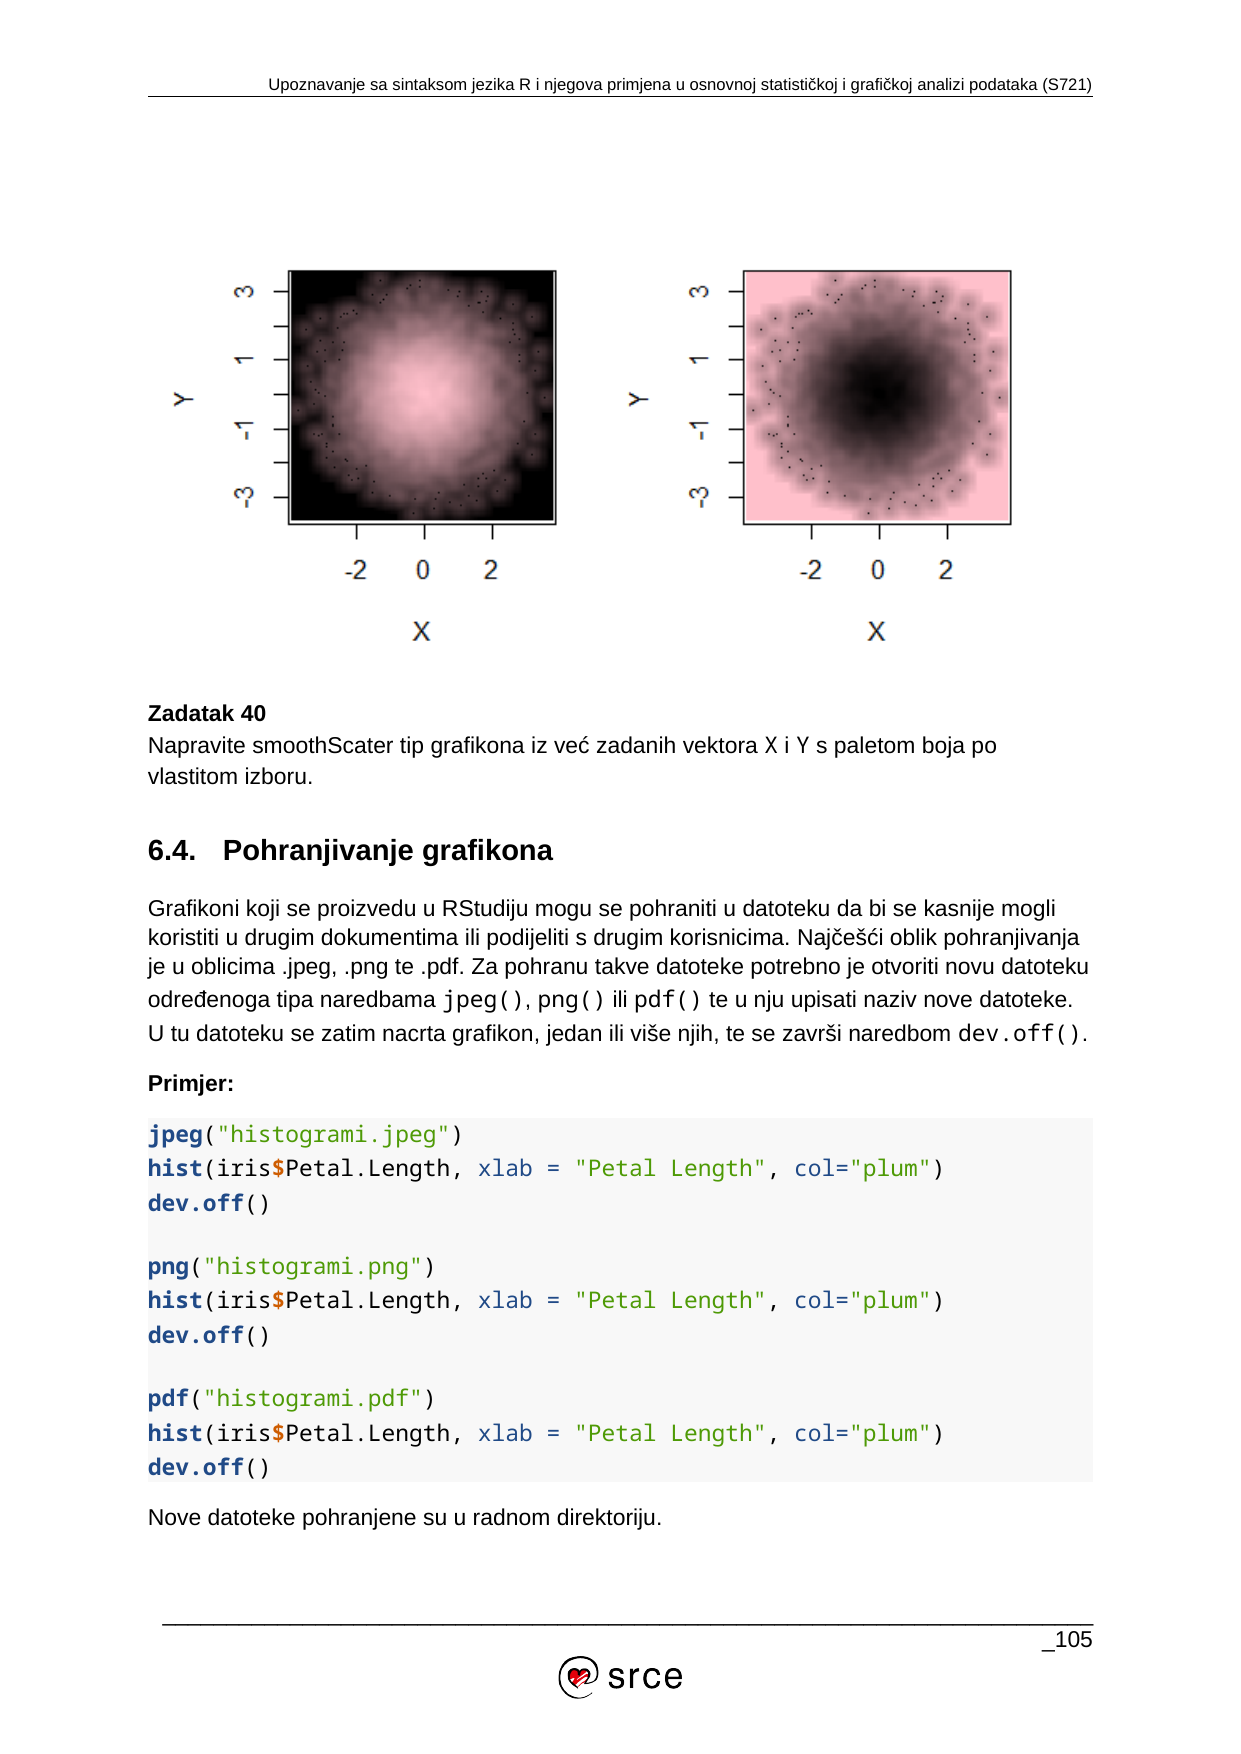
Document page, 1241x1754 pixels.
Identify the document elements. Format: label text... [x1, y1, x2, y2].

picture [165, 147, 1075, 679]
text Zadatak 40 Napravite smoothScater tip grafikona iz već zadanih vektora X i Y s paletom boja po vlastitom izboru. [148, 699, 1093, 789]
picture [558, 1656, 682, 1699]
text Grafikoni koji se proizvedu u RStudiju mogu se pohraniti u datoteku da bi se kasnije mogli koristiti u drugim dokumentima ili podijeliti s drugim korisnicima. Najčešći oblik pohranjivanja je u oblicima .jpeg, .png te .pdf. Za pohranu takve datoteke potrebno je otvoriti novu datoteku određenoga tipa naredbama jpeg(), png() ili pdf() te u nju upisati naziv nove datoteke. U tu datoteku se zatim nacrta grafikon, jedan ili više njih, te se završi naredbom dev.off(). [148, 895, 1093, 1048]
text Primjer: [148, 1070, 1093, 1097]
text jpeg("histogrami.jpeg") hist(iris$Petal.Length, xlab = "Petal Length", col="plum") dev.off() png("histogrami.png") hist(iris$Petal.Length, xlab = "Petal Length", col="plum") dev.off() pdf("histogrami.pdf") hist(iris$Petal.Length, xlab = "Petal Length", col="plum") dev.off() [148, 1118, 1093, 1482]
text Nove datoteke pohranjene su u radnom direktoriju. [148, 1504, 1093, 1530]
subtitle Pohranjivanje grafikona [148, 833, 1093, 867]
